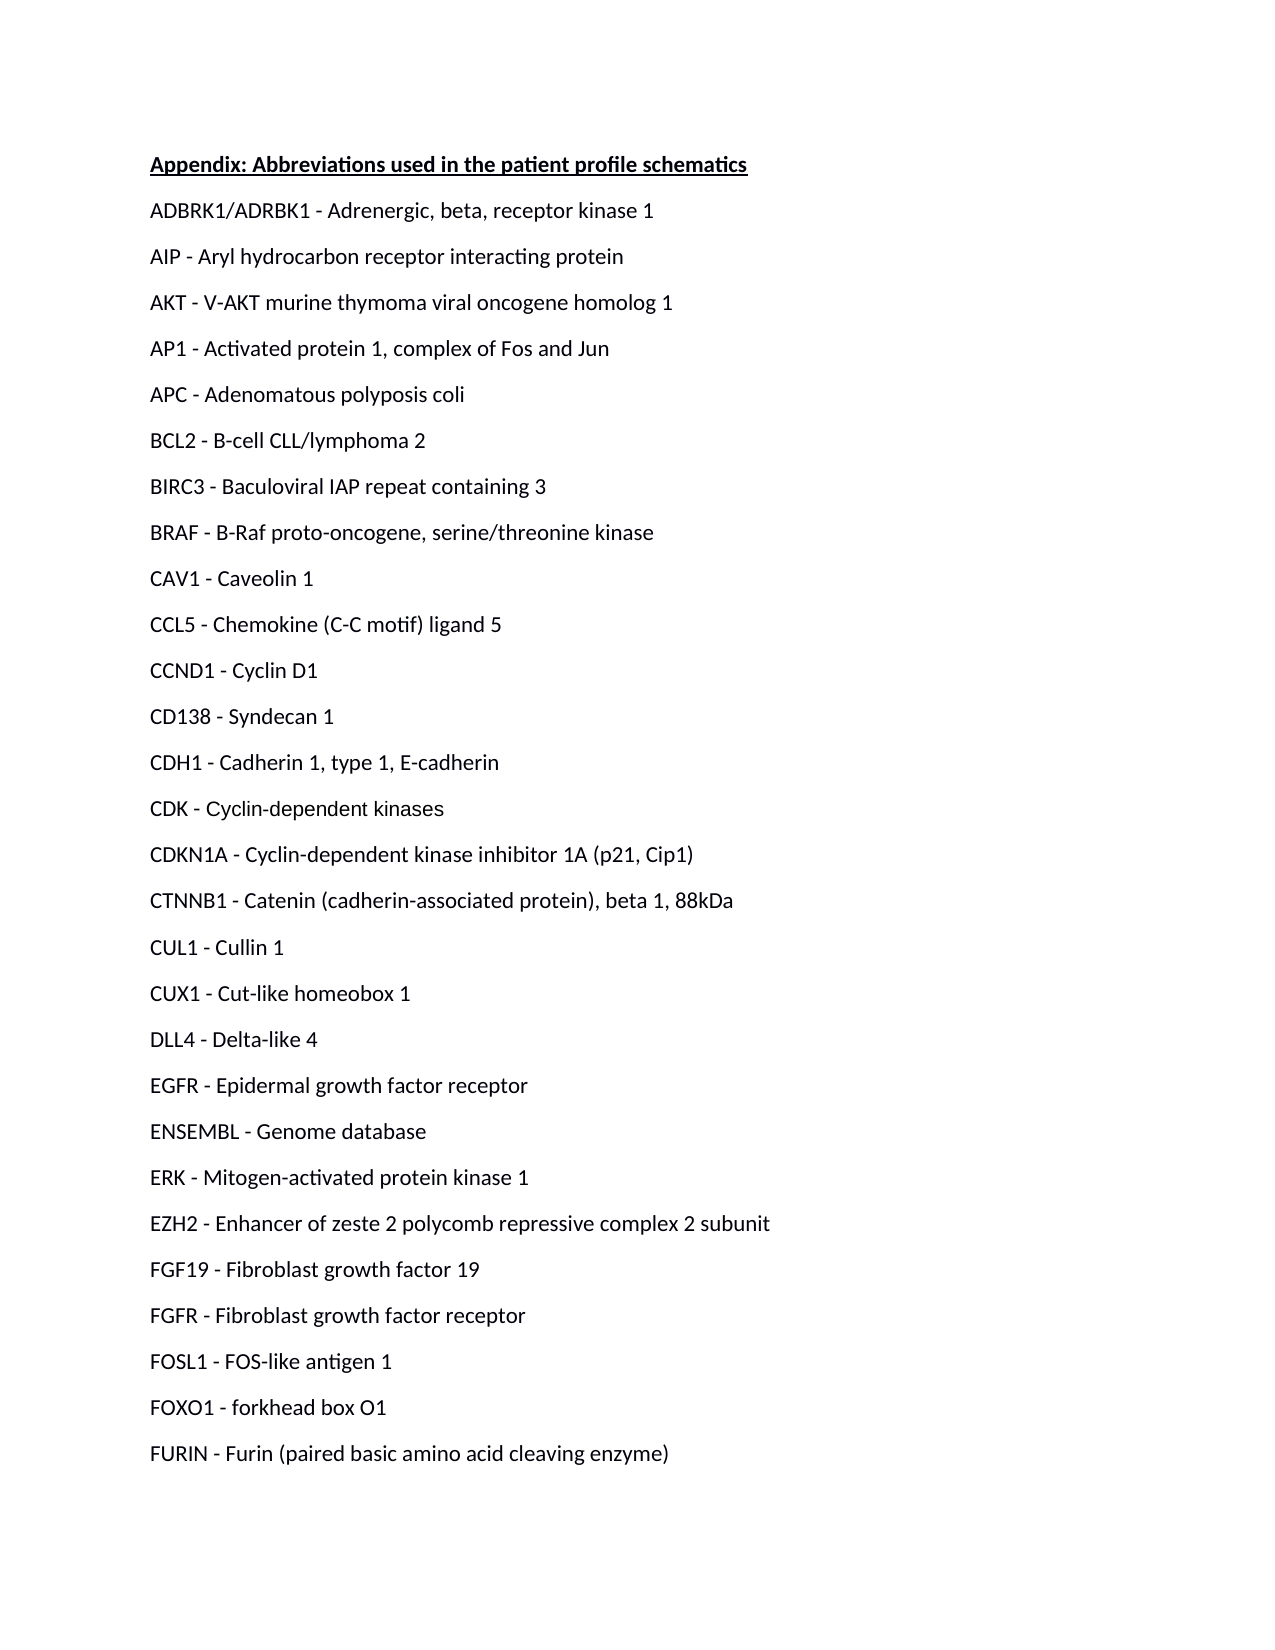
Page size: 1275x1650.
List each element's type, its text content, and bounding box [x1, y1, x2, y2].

text AP1 - Activated protein 1, complex of Fos and Jun [150, 334, 1125, 362]
text CDKN1A - Cyclin-dependent kinase inhibitor 1A (p21, Cip1) [150, 841, 1125, 869]
text CUL1 - Cullin 1 [150, 933, 1125, 961]
text BCL2 - B-cell CLL/lymphoma 2 [150, 426, 1125, 454]
text CTNNB1 - Catenin (cadherin-associated protein), beta 1, 88kDa [150, 887, 1125, 915]
text CD138 - Syndecan 1 [150, 702, 1125, 731]
text FOXO1 - forkhead box O1 [150, 1393, 1125, 1421]
text CDK - Cyclin-dependent kinases [150, 794, 1125, 823]
text CCND1 - Cyclin D1 [150, 656, 1125, 684]
text CUX1 - Cut-like homeobox 1 [150, 979, 1125, 1007]
text CDH1 - Cadherin 1, type 1, E-cadherin [150, 748, 1125, 777]
text EZH2 - Enhancer of zeste 2 polycomb repressive complex 2 subunit [150, 1209, 1125, 1237]
text FURIN - Furin (paired basic amino acid cleaving enzyme) [150, 1439, 1125, 1467]
text CCL5 - Chemokine (C-C motif) ligand 5 [150, 610, 1125, 638]
text BIRC3 - Baculoviral IAP repeat containing 3 [150, 472, 1125, 500]
text BRAF - B-Raf proto-oncogene, serine/threonine kinase [150, 518, 1125, 546]
text ADBRK1/ADRBK1 - Adrenergic, beta, receptor kinase 1 [150, 196, 1125, 224]
text ENSEMBL - Genome database [150, 1117, 1125, 1145]
text EGFR - Epidermal growth factor receptor [150, 1071, 1125, 1099]
text FGFR - Fibroblast growth factor receptor [150, 1301, 1125, 1329]
text AKT - V-AKT murine thymoma viral oncogene homolog 1 [150, 288, 1125, 316]
text FOSL1 - FOS-like antigen 1 [150, 1347, 1125, 1375]
text AIP - Aryl hydrocarbon receptor interacting protein [150, 242, 1125, 270]
text FGF19 - Fibroblast growth factor 19 [150, 1255, 1125, 1283]
text DLL4 - Delta-like 4 [150, 1025, 1125, 1053]
text CAV1 - Caveolin 1 [150, 564, 1125, 592]
text Appendix: Abbreviations used in the patient profile schematics [150, 150, 1125, 178]
text ERK - Mitogen-activated protein kinase 1 [150, 1163, 1125, 1191]
text APC - Adenomatous polyposis coli [150, 380, 1125, 408]
